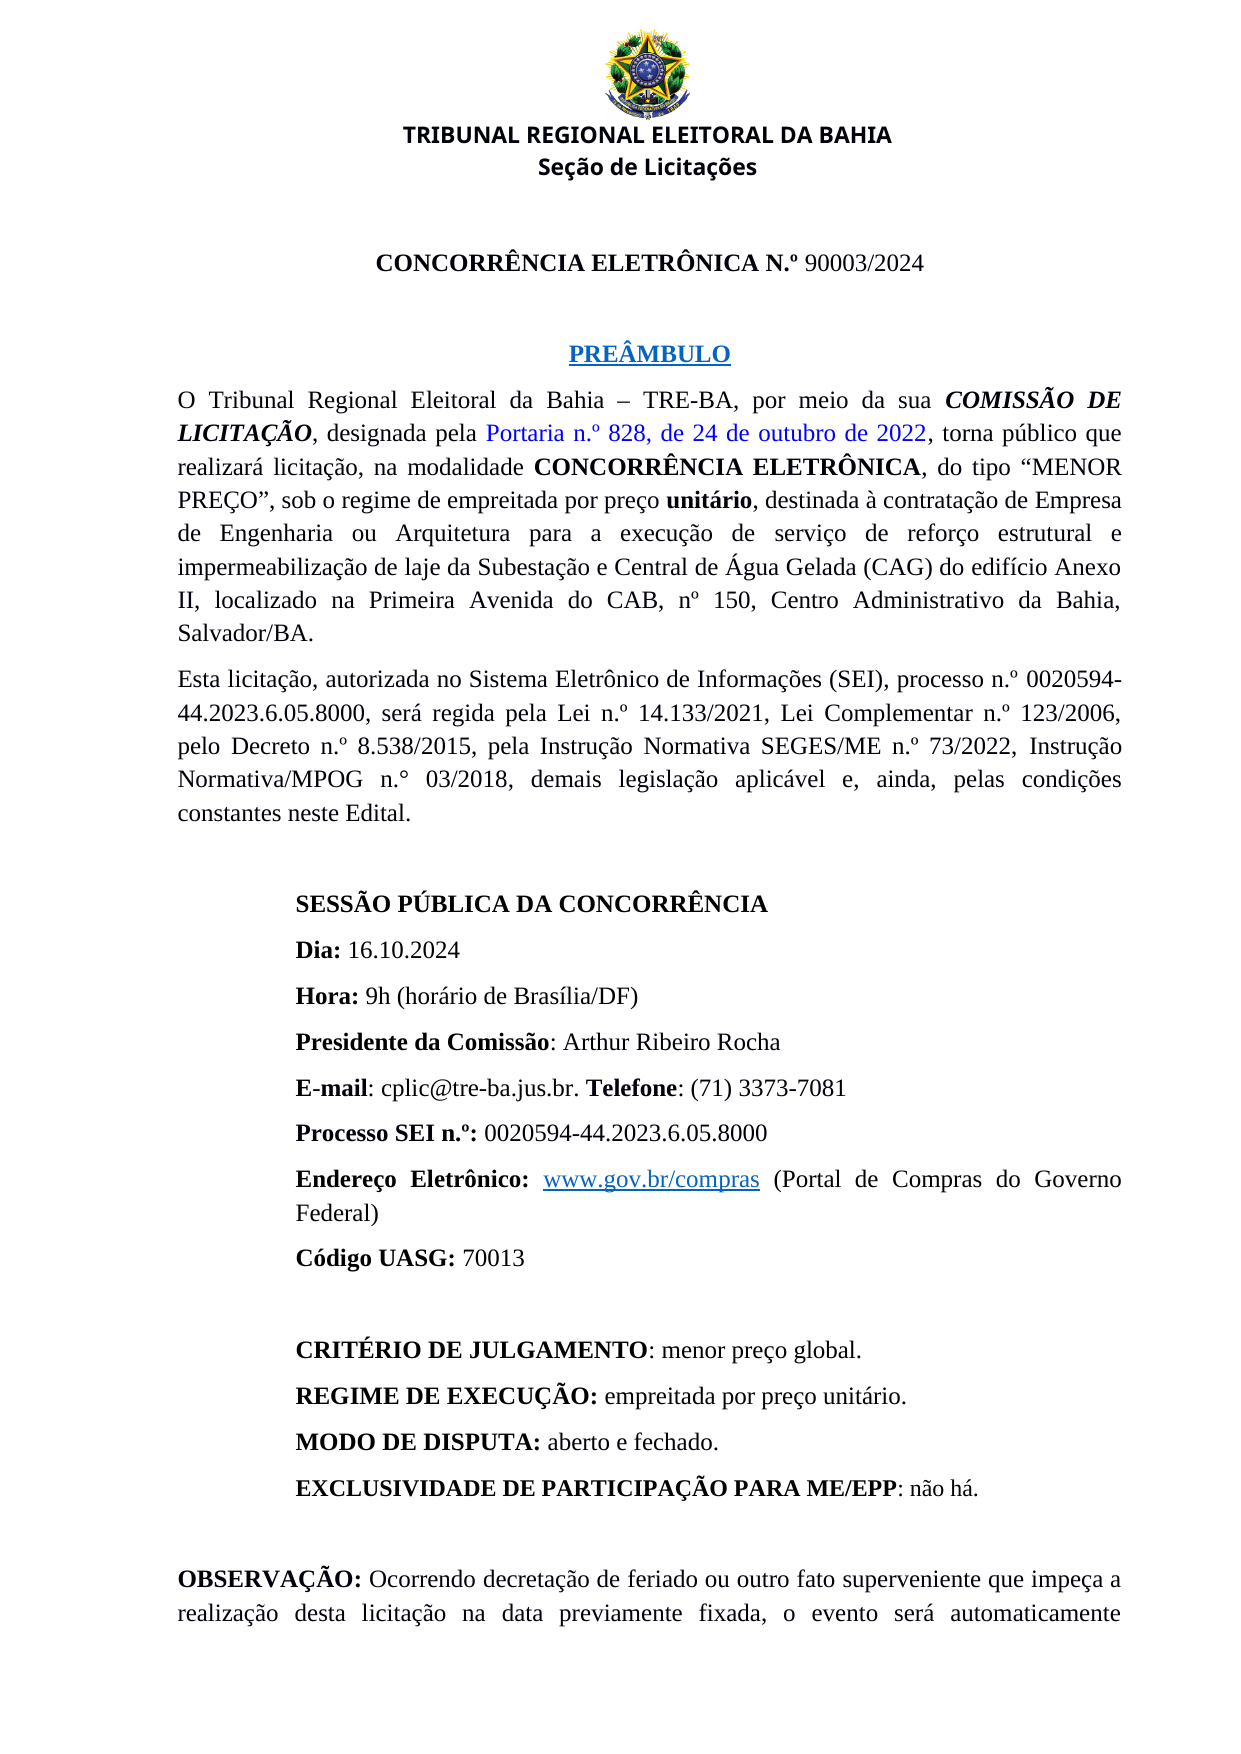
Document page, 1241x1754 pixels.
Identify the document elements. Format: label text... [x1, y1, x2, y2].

text Dia: 16.10.2024 [295, 932, 1122, 965]
text PREÂMBULO [177, 336, 1122, 369]
text Hora: 9h (horário de Brasília/DF) [295, 978, 1122, 1011]
text O Tribunal Regional Eleitoral da Bahia – TRE-BA, por meio da sua COMISSÃO DE LICITAÇÃO, designada pela Portaria n.º 828, de 24 de outubro de 2022, torna público que realizará licitação, na modalidade CONCORRÊNCIA ELETRÔNICA, do tipo “MENOR PREÇO”, sob o regime de empreitada por preço unitário, destinada à contratação de Empresa de Engenharia ou Arquitetura para a execução de . [177, 382, 1122, 648]
text MODO DE DISPUTA: aberto e fechado. [222, 1423, 1122, 1457]
text REGIME DE EXECUÇÃO: empreitada por preço unitário. [222, 1378, 1122, 1411]
text Presidente da Comissão: Arthur Ribeiro Rocha [222, 1023, 1122, 1057]
text SESSÃO PÚBLICA DA CONCORRÊNCIA [295, 886, 1122, 919]
text Esta licitação, autorizada no Sistema Eletrônico de Informações (SEI), processo n.º , será regida pela Lei n.º 14.133/2021, Lei Complementar n.º 123/2006, pelo Decreto n.º 8.538/2015, pela Instrução Normativa SEGES/ME n.º 73/2022, Instrução Normativa/MPOG n.° 03/2018, demais legislação aplicável e, ainda, pelas condições constantes neste Edital. [177, 661, 1122, 828]
text EXCLUSIVIDADE DE PARTICIPAÇÃO PARA ME/EPP: não há. [222, 1469, 1122, 1503]
text CONCORRÊNCIA ELETRÔNICA N.º [177, 244, 1122, 278]
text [177, 1561, 1122, 1628]
text E-mail: cplic@tre-ba.jus.br. Telefone: (71) 3373-7081 [222, 1069, 1122, 1103]
text CRITÉRIO DE JULGAMENTO: menor preço global. [222, 1332, 1122, 1365]
text Processo SEI n.º: [295, 1115, 1122, 1148]
text Código UASG: 70013 [222, 1240, 1122, 1273]
text Endereço Eletrônico: www.gov.br/compras (Portal de Compras do Governo Federal) [295, 1161, 1122, 1228]
